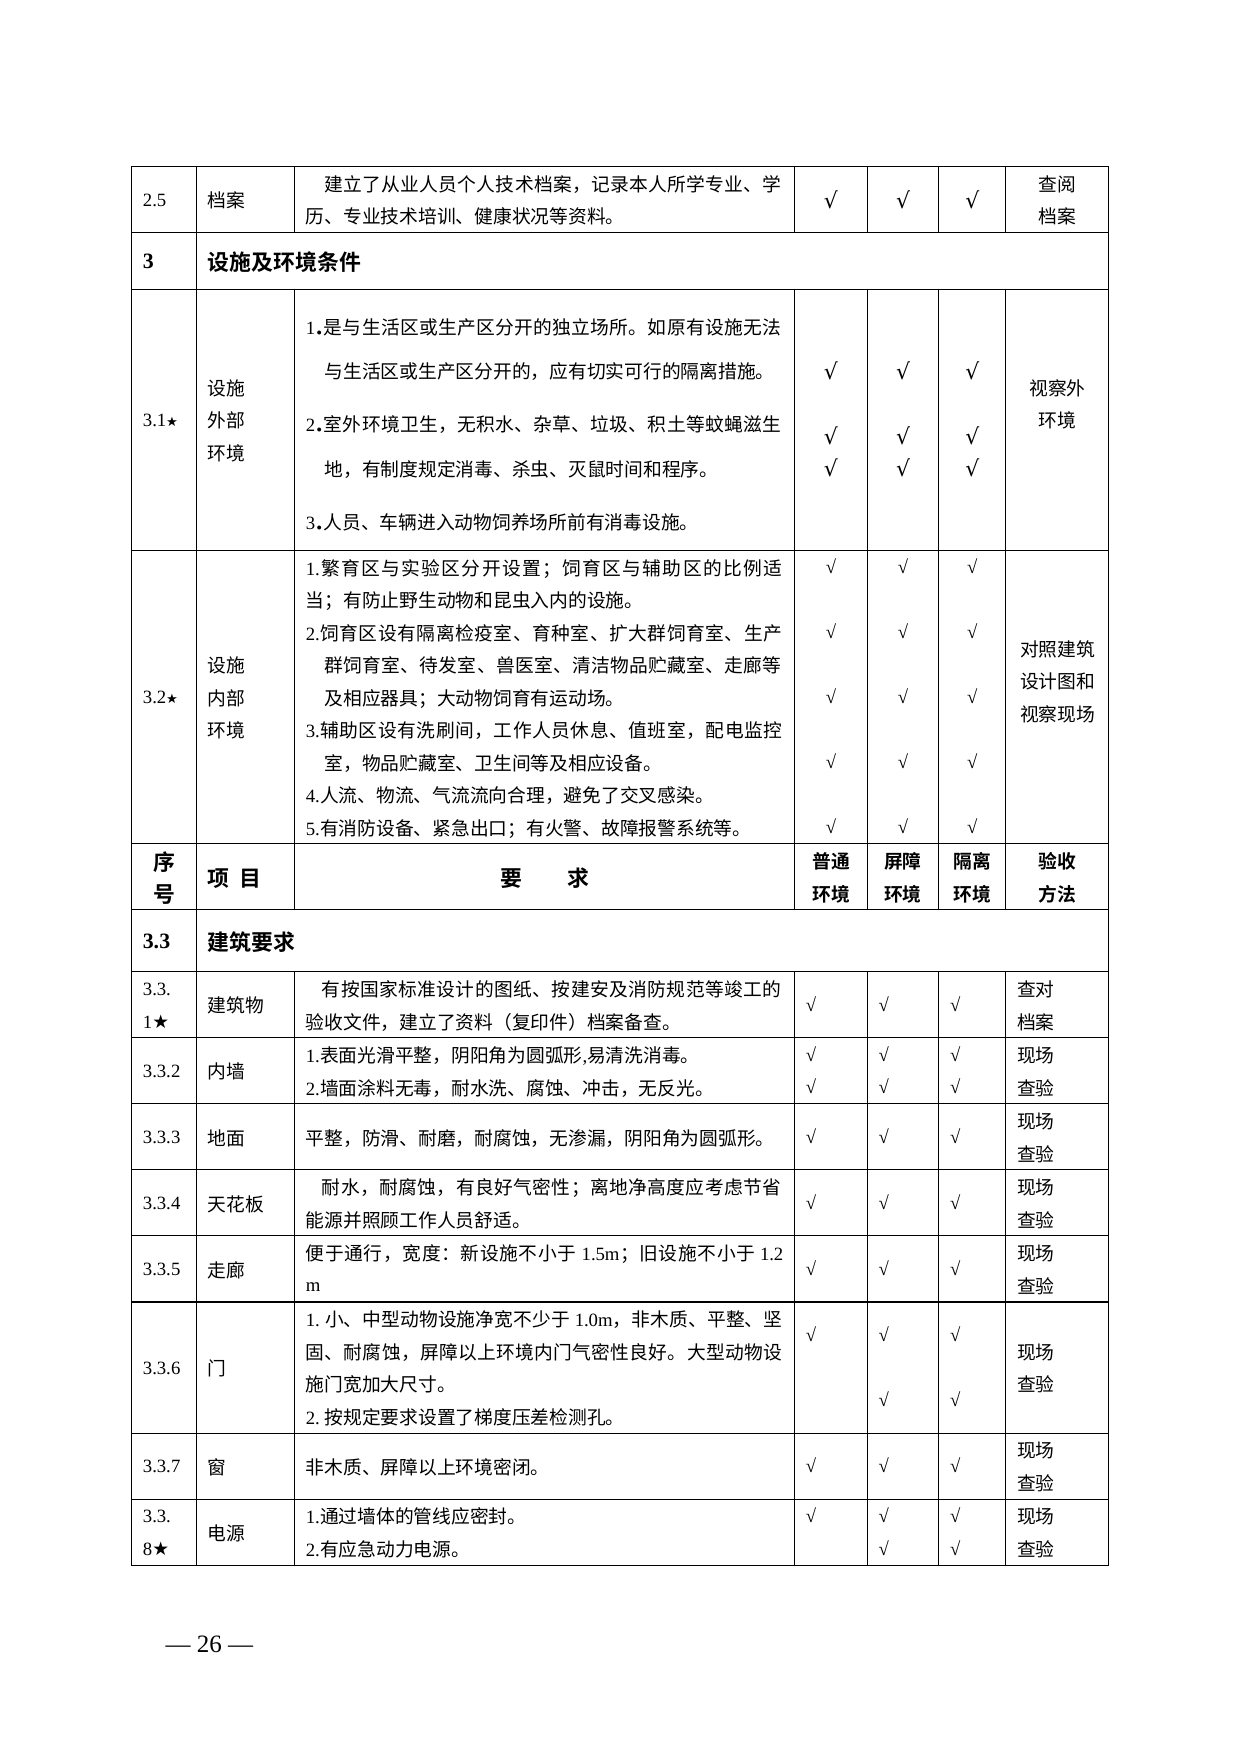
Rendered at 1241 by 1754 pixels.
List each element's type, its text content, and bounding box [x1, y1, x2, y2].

table_cell 1.繁育区与实验区分开设置；饲育区与辅助区的比例适当；有防止野生动物和昆虫入内的设施。 2.饲育区设有隔离检疫室、育种室、扩大群饲育室、生产群饲育室、待发室、兽医室、清洁物品贮藏室、走廊等及相应器具；大动物饲育有运动场。 3.辅助区设有洗刷间，工作人员休息、值班室，配电监控室，物品贮藏室、卫生间等及相应设备。 4.人流、物流、气流流向合理，避免了交叉感染。 5.有消防设备、紧急出口；有火警、故障报警系统等。 [295, 551, 794, 843]
table_cell 屏障 环境 [868, 844, 938, 909]
table_cell 现场 查验 [1006, 1434, 1108, 1498]
table_cell 便于通行，宽度：新设施不小于1.5m；旧设施不小于1.2 m [295, 1236, 794, 1301]
table_cell √ [939, 1434, 1005, 1498]
table_cell √ [795, 972, 867, 1037]
table_cell 3.3.7 [132, 1434, 196, 1498]
table_cell 现场 查验 [1006, 1170, 1108, 1235]
table_cell √ √ √ √ √ [939, 551, 1005, 843]
table_cell 隔离 环境 [939, 844, 1005, 909]
table_cell √ [795, 1104, 867, 1169]
table_cell 设施 内部 环境 [197, 551, 294, 843]
table_cell 现场 查验 [1006, 1038, 1108, 1103]
table_cell 查阅 档案 [1006, 167, 1108, 232]
table_cell 普通 环境 [795, 844, 867, 909]
table_cell √ [868, 1170, 938, 1235]
table_cell 项 目 [197, 844, 294, 909]
table_cell √ [939, 1104, 1005, 1169]
table_cell 3.1★ [132, 290, 196, 549]
table_cell 查对 档案 [1006, 972, 1108, 1037]
table_cell 天花板 [197, 1170, 294, 1235]
table_cell 设施及环境条件 [197, 233, 1108, 288]
table_cell √ √ √ √ √ [868, 551, 938, 843]
table_cell 建筑物 [197, 972, 294, 1037]
table_cell √ [795, 167, 867, 232]
table_cell 耐水，耐腐蚀，有良好气密性；离地净高度应考虑节省能源并照顾工作人员舒适。 [295, 1170, 794, 1235]
table_cell 3 [132, 233, 196, 288]
table_cell 3.3.2 [132, 1038, 196, 1103]
table_cell √ √ [868, 1303, 938, 1432]
table_cell 地面 [197, 1104, 294, 1169]
table_cell 走廊 [197, 1236, 294, 1301]
table_cell 1. 小、中型动物设施净宽不少于1.0m，非木质、平整、坚固、耐腐蚀，屏障以上环境内门气密性良好。大型动物设施门宽加大尺寸。 2. 按规定要求设置了梯度压差检测孔。 [295, 1303, 794, 1432]
table_cell 3.2★ [132, 551, 196, 843]
table_cell 3.3.6 [132, 1303, 196, 1432]
table_cell 内墙 [197, 1038, 294, 1103]
table_cell √ √ [939, 1500, 1005, 1564]
table_cell √ [795, 1170, 867, 1235]
table_cell 3.3.8★ [132, 1500, 196, 1564]
table_cell 要 求 [295, 844, 794, 909]
table_cell √ √ [868, 1038, 938, 1103]
table_cell √ √ √ √ √ [795, 551, 867, 843]
table_cell √ √ [795, 1038, 867, 1103]
table_cell 3.3.3 [132, 1104, 196, 1169]
table_cell √ [868, 1104, 938, 1169]
table_cell 3.3 [132, 910, 196, 971]
table_cell √ [868, 1236, 938, 1301]
table_cell 现场 查验 [1006, 1236, 1108, 1301]
table_cell √ [795, 1434, 867, 1498]
table_cell √ [868, 972, 938, 1037]
table_cell 3.3.4 [132, 1170, 196, 1235]
table_cell 电源 [197, 1500, 294, 1564]
table_cell 3.3.1★ [132, 972, 196, 1037]
table_cell 现场 查验 [1006, 1104, 1108, 1169]
table_cell √ √ [939, 1038, 1005, 1103]
table_cell √ [868, 167, 938, 232]
table_cell 1.通过墙体的管线应密封。 2.有应急动力电源。 [295, 1500, 794, 1564]
table_cell 现场 查验 [1006, 1500, 1108, 1564]
table_cell √ √ [939, 1303, 1005, 1432]
table_cell √ [795, 1500, 867, 1564]
table_cell 建筑要求 [197, 910, 1108, 971]
table_cell 2.5 [132, 167, 196, 232]
table_cell 门 [197, 1303, 294, 1432]
table_cell √ [939, 1170, 1005, 1235]
table_cell √ [795, 1303, 867, 1432]
table_cell 验收 方法 [1006, 844, 1108, 909]
table_cell 窗 [197, 1434, 294, 1498]
table_cell 3.3.5 [132, 1236, 196, 1301]
table_cell 序号 [132, 844, 196, 909]
table_cell √ [939, 1236, 1005, 1301]
table_cell 视察外 环境 [1006, 290, 1108, 549]
table_cell √ [868, 1434, 938, 1498]
table_cell √ [939, 972, 1005, 1037]
table_cell 建立了从业人员个人技术档案，记录本人所学专业、学历、专业技术培训、健康状况等资料。 [295, 167, 794, 232]
table_cell √ √ √ [868, 290, 938, 549]
table_cell 1.是与生活区或生产区分开的独立场所。如原有设施无法与生活区或生产区分开的，应有切实可行的隔离措施。 2.室外环境卫生，无积水、杂草、垃圾、积土等蚊蝇滋生地，有制度规定消毒、杀虫、灭鼠时间和程序。 3.人员、车辆进入动物饲养场所前有消毒设施。 [295, 290, 794, 549]
table_cell 档案 [197, 167, 294, 232]
table_cell √ √ √ [939, 290, 1005, 549]
table_cell 有按国家标准设计的图纸、按建安及消防规范等竣工的验收文件，建立了资料（复印件）档案备查。 [295, 972, 794, 1037]
table_cell √ [795, 1236, 867, 1301]
table_cell 现场 查验 [1006, 1303, 1108, 1432]
table_cell 平整，防滑、耐磨，耐腐蚀，无渗漏，阴阳角为圆弧形。 [295, 1104, 794, 1169]
table_cell √ √ [868, 1500, 938, 1564]
table_cell 对照建筑设计图和 视察现场 [1006, 551, 1108, 843]
table_cell 非木质、屏障以上环境密闭。 [295, 1434, 794, 1498]
table_cell √ [939, 167, 1005, 232]
table_cell √ √ √ [795, 290, 867, 549]
table_cell 1.表面光滑平整，阴阳角为圆弧形,易清洗消毒。 2.墙面涂料无毒，耐水洗、腐蚀、冲击，无反光。 [295, 1038, 794, 1103]
table_cell 设施 外部 环境 [197, 290, 294, 549]
